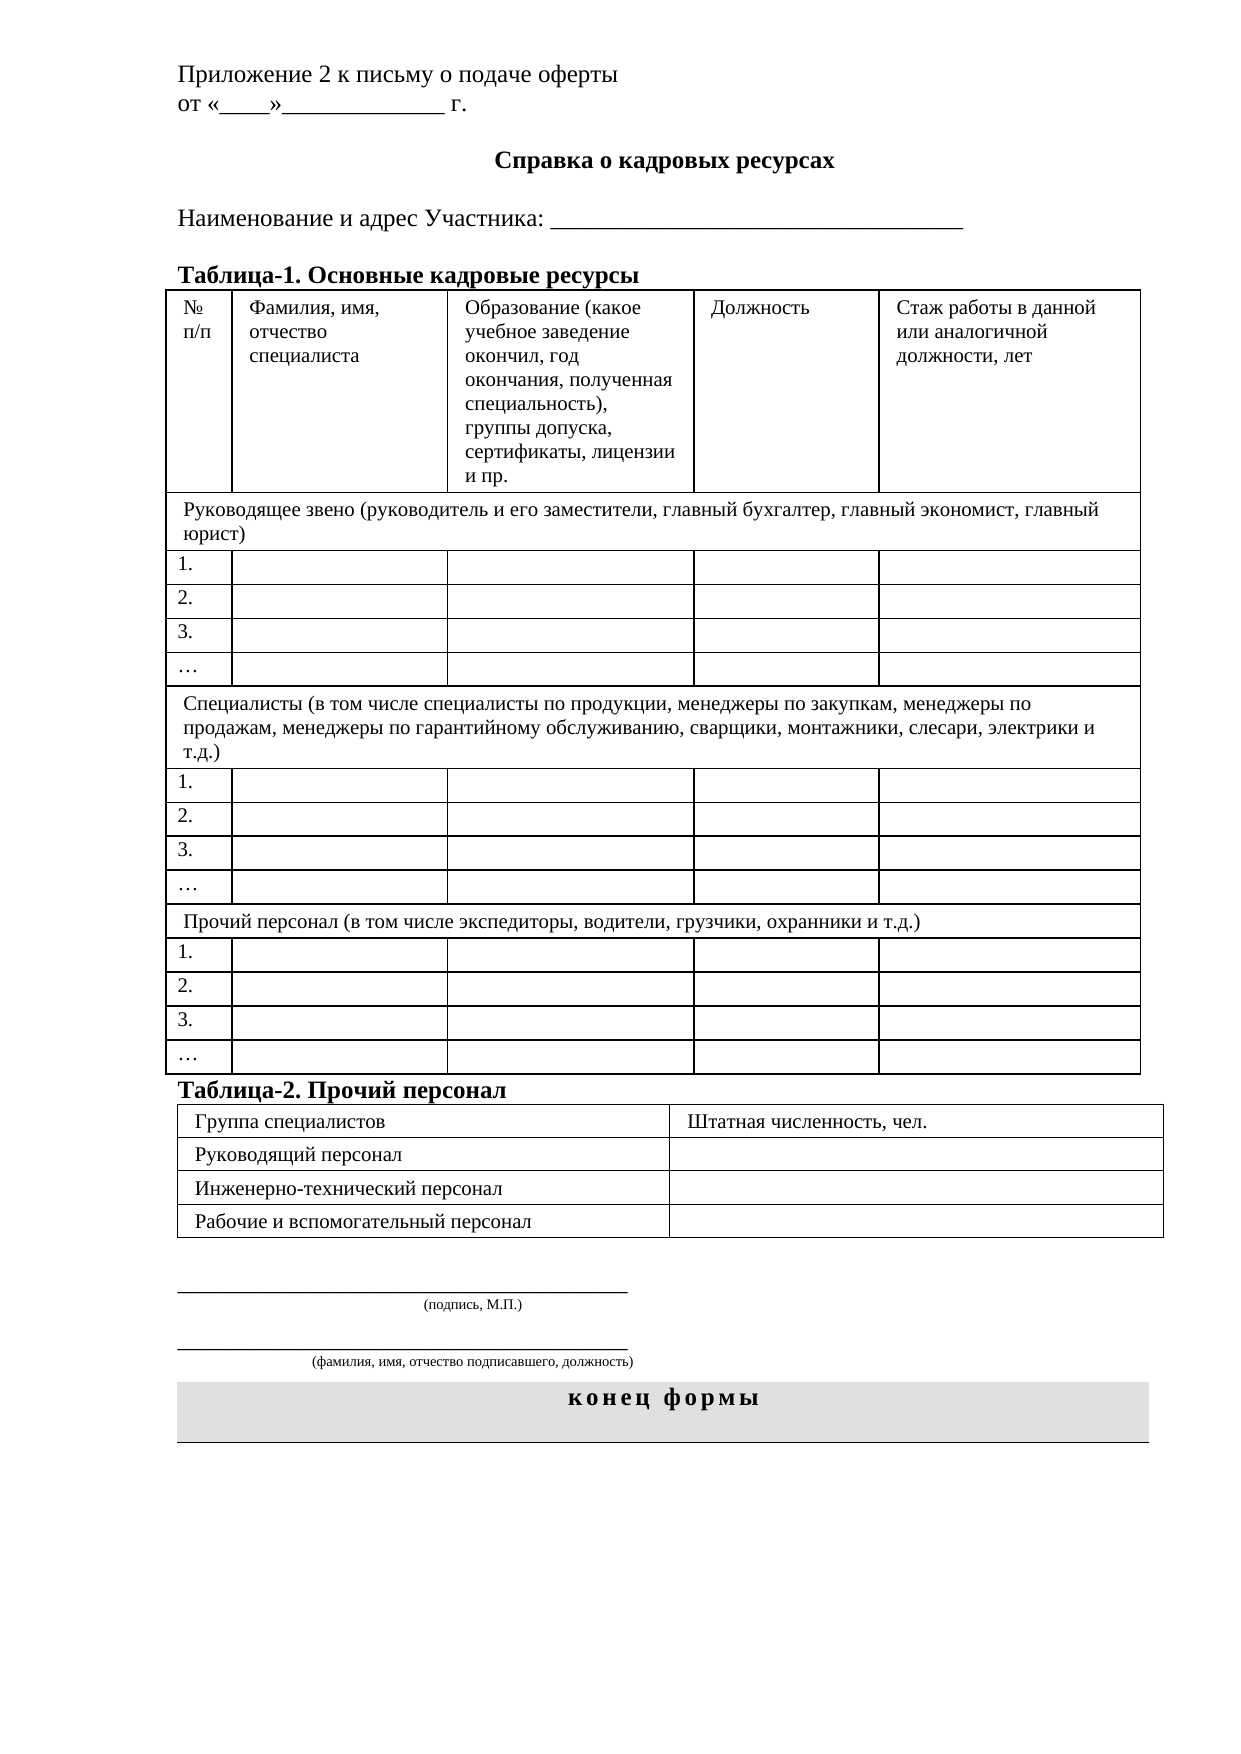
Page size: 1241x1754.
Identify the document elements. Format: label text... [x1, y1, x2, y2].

table_header Фамилия, имя, отчество специалиста [233, 291, 447, 492]
table_header № п/п [167, 291, 231, 492]
table_cell [880, 653, 1140, 685]
table_cell [880, 619, 1140, 651]
table_cell [448, 939, 693, 971]
table_cell [880, 585, 1140, 617]
text Таблица-1. Основные кадровые ресурсы [177, 260, 1152, 289]
text ____________________________________ [177, 1267, 1152, 1296]
table_cell [233, 837, 447, 869]
table_cell [880, 837, 1140, 869]
table_cell Инженерно-технический персонал [178, 1171, 669, 1204]
text Справка о кадровых ресурсах [177, 145, 1152, 174]
table_cell [448, 837, 693, 869]
table_cell [880, 551, 1140, 583]
table_cell [167, 1007, 231, 1039]
table_cell [448, 803, 693, 835]
table_cell [233, 973, 447, 1005]
table_cell [695, 871, 878, 903]
table_header Образование (какое учебное заведение окончил, год окончания, полученная специальность), группы допуска, сертификаты, лицензии и пр. [448, 291, 693, 492]
table_cell [233, 939, 447, 971]
table_cell … [167, 653, 231, 685]
table_cell … [167, 1041, 231, 1073]
table_cell Прочий персонал (в том числе экспедиторы, водители, грузчики, охранники и т.д.) [167, 905, 1140, 937]
table_cell [167, 837, 231, 869]
table_cell [670, 1171, 1163, 1204]
table_cell [695, 619, 878, 651]
table_cell [233, 585, 447, 617]
table_cell [880, 1007, 1140, 1039]
table_cell [880, 939, 1140, 971]
table_cell Специалисты (в том числе специалисты по продукции, менеджеры по закупкам, менеджеры по продажам, менеджеры по гарантийному обслуживанию, сварщики, монтажники, слесари, электрики и т.д.) [167, 687, 1140, 767]
table_cell [448, 585, 693, 617]
table_cell [233, 1007, 447, 1039]
table_cell … [167, 871, 231, 903]
table_cell [670, 1205, 1163, 1237]
table_cell [880, 803, 1140, 835]
table_cell [167, 551, 231, 583]
table_cell [695, 769, 878, 801]
table_cell [880, 871, 1140, 903]
text Наименование и адрес Участника: _________________________________ [177, 203, 1152, 232]
text конец формы [177, 1382, 1149, 1411]
table_cell [167, 939, 231, 971]
table_cell [880, 973, 1140, 1005]
text Таблица-2. Прочий персонал [177, 1075, 1152, 1103]
table_cell [167, 769, 231, 801]
table_cell [695, 653, 878, 685]
table_cell [233, 551, 447, 583]
table_cell Руководящий персонал [178, 1138, 669, 1170]
table_cell [167, 585, 231, 617]
table_header Стаж работы в данной или аналогичной должности, лет [880, 291, 1140, 492]
table_cell [448, 1007, 693, 1039]
table_cell [448, 619, 693, 651]
table_cell [233, 1041, 447, 1073]
text ____________________________________ [177, 1324, 1152, 1353]
table_cell [233, 871, 447, 903]
table_cell [448, 973, 693, 1005]
table_cell [695, 1007, 878, 1039]
table_cell [167, 803, 231, 835]
table_cell [167, 619, 231, 651]
table_cell [695, 551, 878, 583]
text (подпись, М.П.) [177, 1296, 768, 1324]
table_cell [448, 653, 693, 685]
table_cell [448, 769, 693, 801]
table_cell [167, 973, 231, 1005]
table_header Штатная численность, чел. [670, 1105, 1163, 1137]
table_cell [880, 769, 1140, 801]
table_cell Рабочие и вспомогательный персонал [178, 1205, 669, 1237]
table_cell [670, 1138, 1163, 1170]
table_cell [695, 973, 878, 1005]
table_cell [233, 803, 447, 835]
table_cell [448, 551, 693, 583]
table_cell [695, 585, 878, 617]
table_cell [233, 653, 447, 685]
table_cell [695, 1041, 878, 1073]
table_cell [448, 1041, 693, 1073]
text (фамилия, имя, отчество подписавшего, должность) [177, 1353, 768, 1382]
table_header Должность [695, 291, 878, 492]
table_cell [233, 769, 447, 801]
table_header Группа специалистов [178, 1105, 669, 1137]
table_cell [695, 803, 878, 835]
table_cell [695, 939, 878, 971]
table_cell [695, 837, 878, 869]
table_cell [880, 1041, 1140, 1073]
table_cell [448, 871, 693, 903]
table_cell [233, 619, 447, 651]
table_cell Руководящее звено (руководитель и его заместители, главный бухгалтер, главный экономист, главный юрист) [167, 493, 1140, 549]
